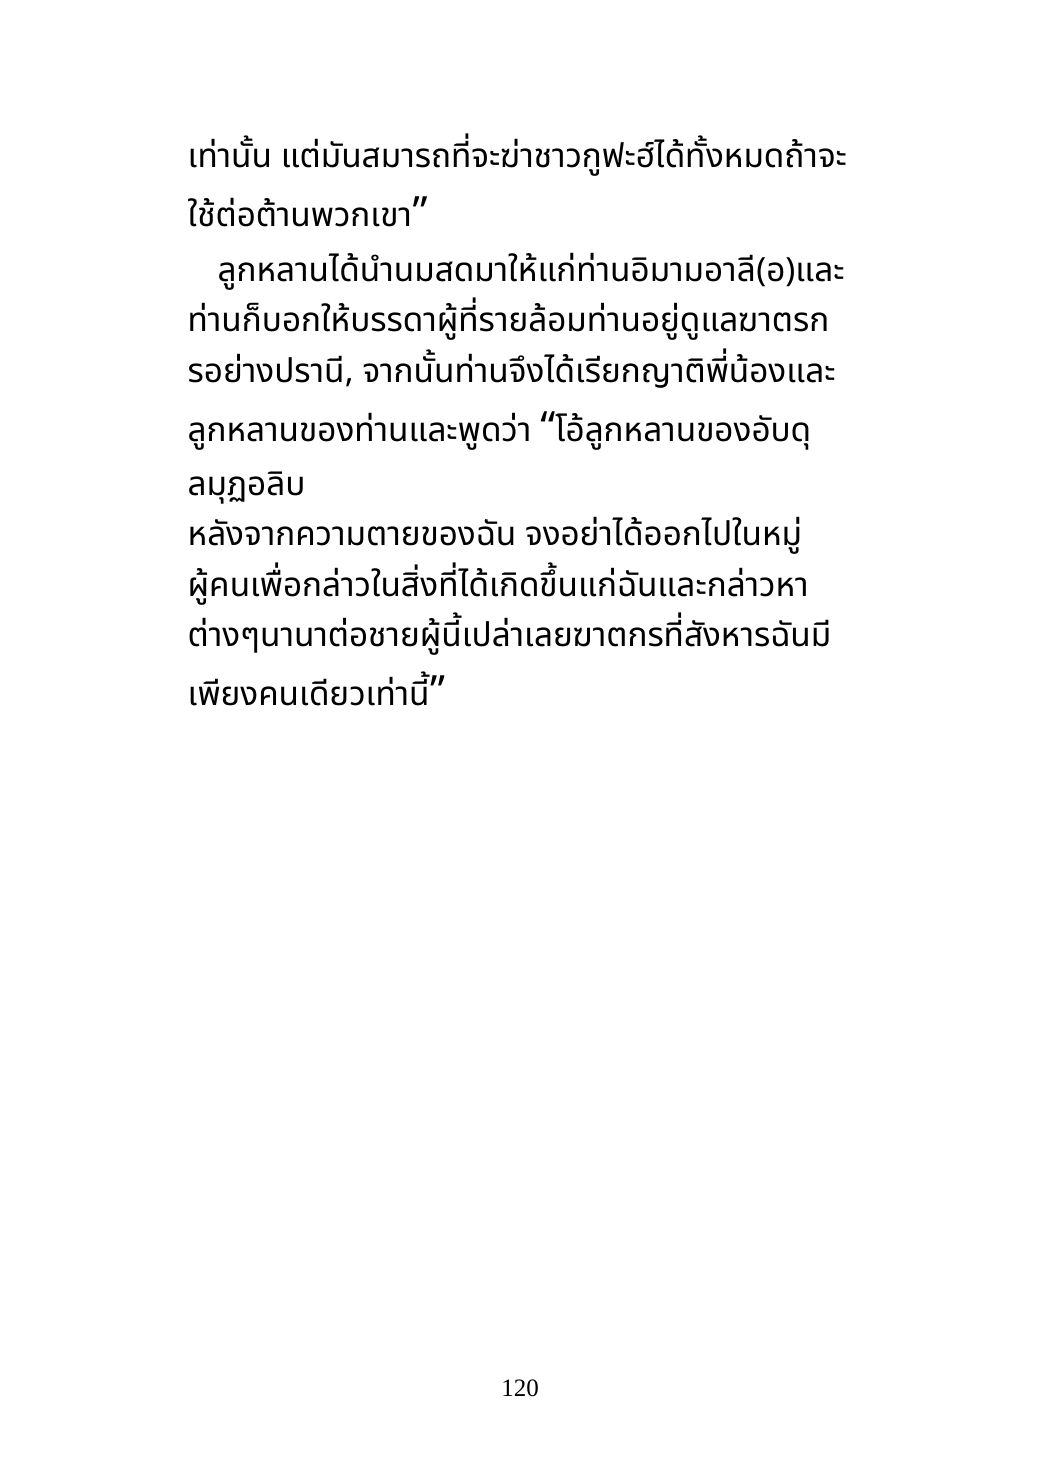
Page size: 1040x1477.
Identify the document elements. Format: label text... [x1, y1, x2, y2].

text ลูกหลานได้นำนมสดมาให้แก่ท่านอิมามอาลี(อ)และท่านก็บอกให้บรรดาผู้ที่รายล้อมท่านอยู่ดูแลฆาตรกรอย่างปรานี, จากนั้นท่านจึงได้เรียกญาติพี่น้องและลูกหลานของท่านและพูดว่า “โอ้ลูกหลานของอับดุลมุฏอลิบ [187, 245, 852, 510]
text หลังจากความตายของฉัน จงอย่าได้ออกไปในหมู่ผู้คนเพื่อกล่าวในสิ่งที่ได้เกิดขึ้นแก่ฉันและกล่าวหาต่างๆนานาต่อชายผู้นี้เปล่าเลยฆาตกรที่สังหารฉันมีเพียงคนเดียวเท่านี้” [187, 510, 852, 724]
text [187, 132, 852, 245]
